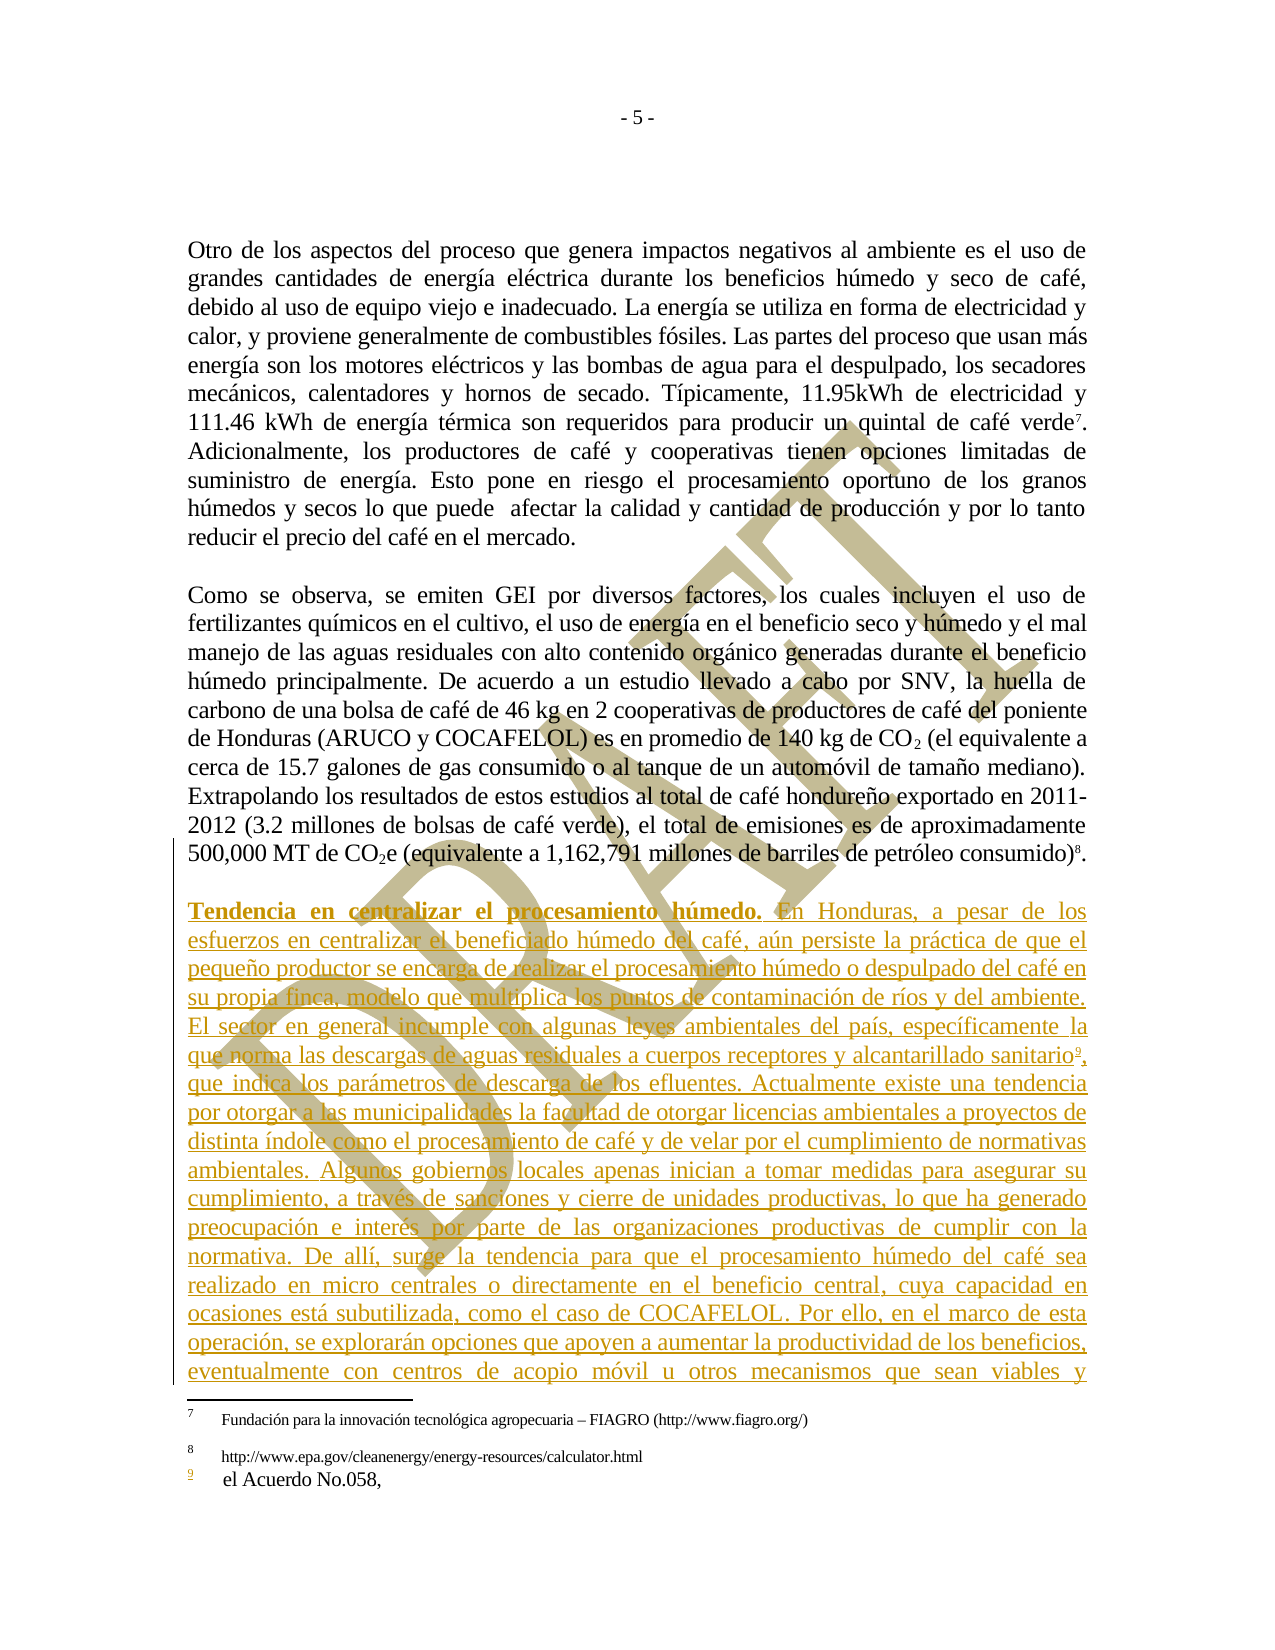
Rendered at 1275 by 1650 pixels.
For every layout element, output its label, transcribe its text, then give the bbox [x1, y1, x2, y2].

text Otro de los aspectos del proceso que genera impactos negativos al ambiente es el uso de grandes cantidades de energía eléctrica durante los beneficios húmedo y seco de café, debido al uso de equipo viejo e inadecuado. La energía se utiliza en forma de electricidad y calor, y proviene generalmente de combustibles fósiles. Las partes del proceso que usan más energía son los motores eléctricos y las bombas de agua para el despulpado, los secadores mecánicos, calentadores y hornos de secado. Típicamente, 11.95kWh de electricidad y 111.46 kWh de energía térmica son requeridos para producir un quintal de café verde. Adicionalmente, los productores de café y cooperativas tienen opciones limitadas de suministro de energía. Esto pone en riesgo el procesamiento oportuno de los granos húmedos y secos lo que puede afectar la calidad y cantidad de producción y por lo tanto reducir el precio del café en el mercado. [187, 235, 1087, 551]
text Como se observa, se emiten GEI por diversos factores, los cuales incluyen el uso de fertilizantes químicos en el cultivo, el uso de energía en el beneficio seco y húmedo y el mal manejo de las aguas residuales con alto contenido orgánico generadas durante el beneficio húmedo principalmente. De acuerdo a un estudio llevado a cabo por SNV, la huella de carbono de una bolsa de café de 46 kg en 2 cooperativas de productores de café del poniente de Honduras (ARUCO y COCAFELOL) es en promedio de 140 kg de CO2 (el equivalente a cerca de 15.7 galones de gas consumido o al tanque de un automóvil de tamaño mediano). Extrapolando los resultados de estos estudios al total de café hondureño exportado en 2011-2012 (3.2 millones de bolsas de café verde), el total de emisiones es de aproximadamente 500,000 MT de CO2e (equivalente a 1,162,791 millones de barriles de petróleo consumido). [187, 580, 1087, 867]
